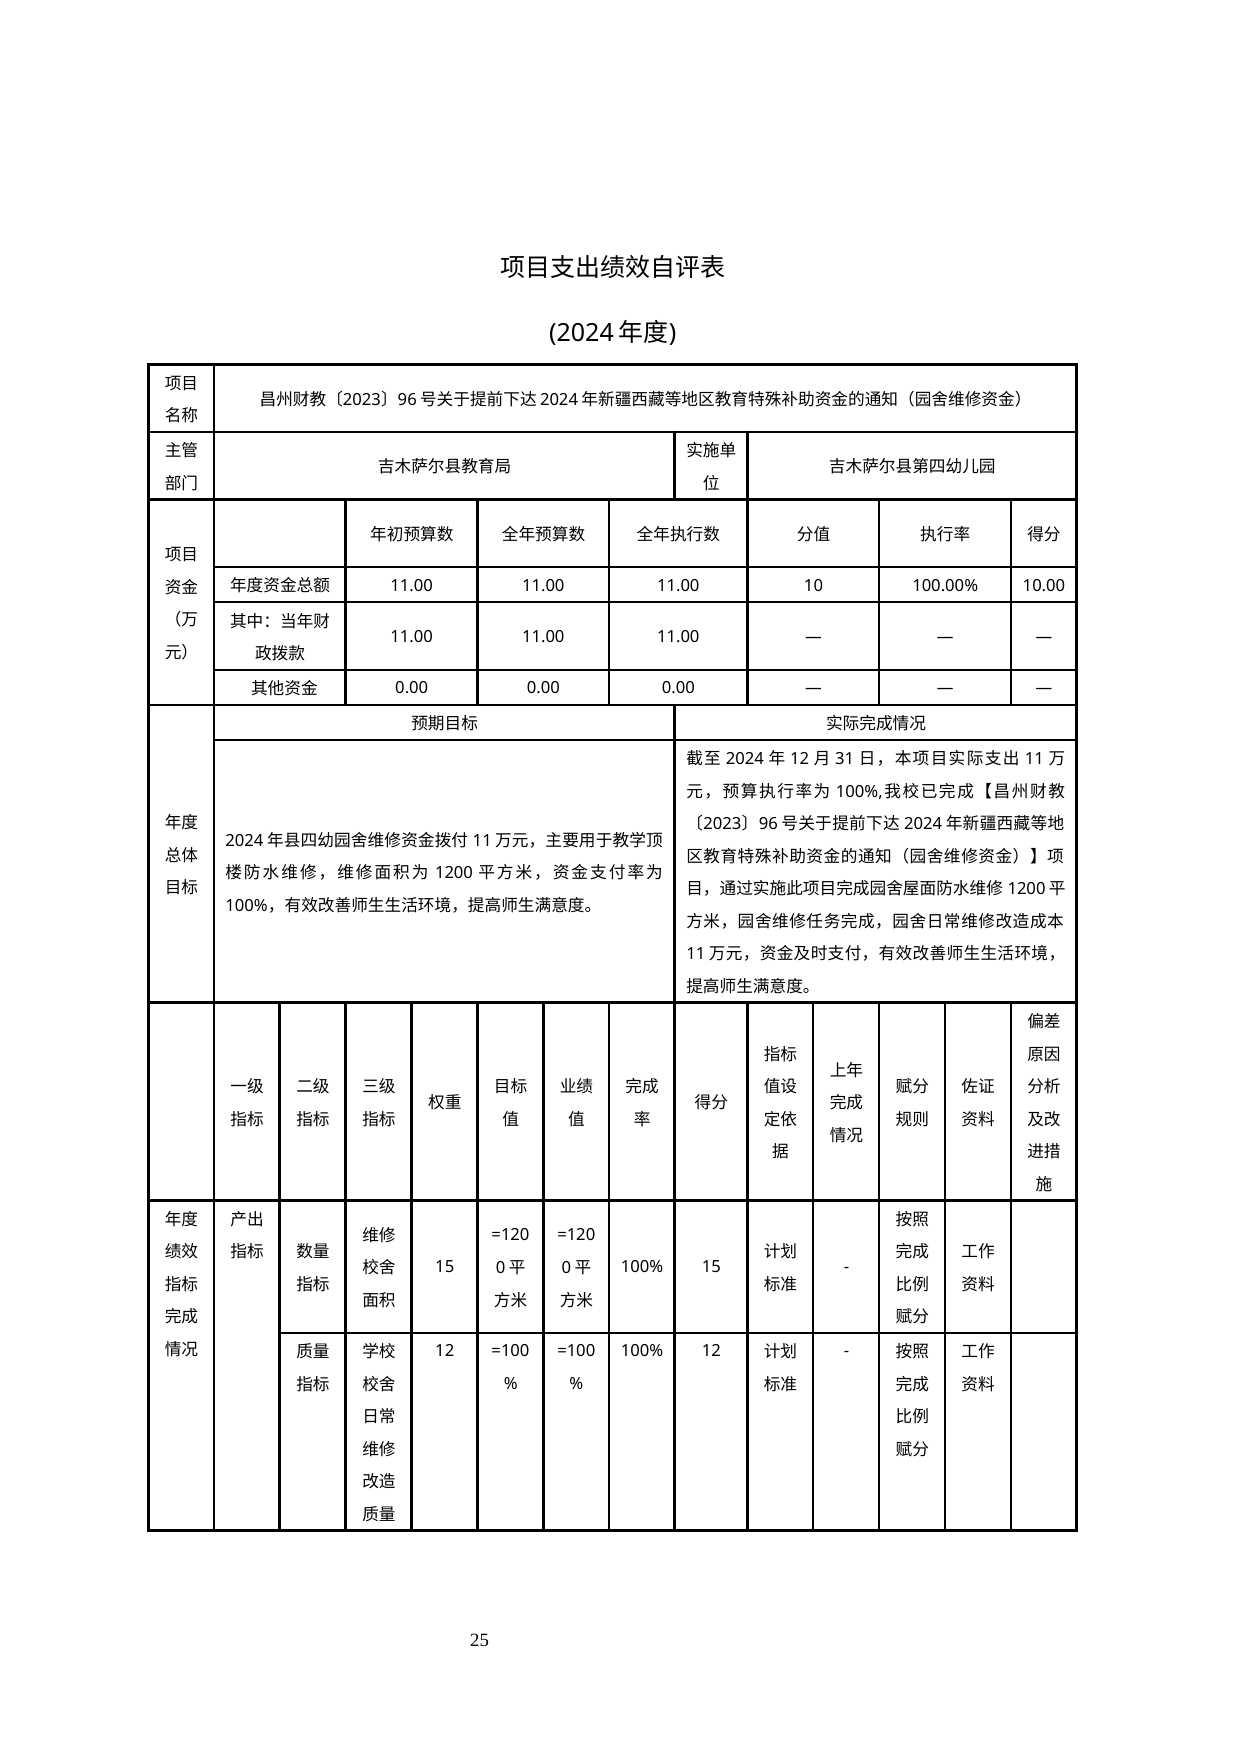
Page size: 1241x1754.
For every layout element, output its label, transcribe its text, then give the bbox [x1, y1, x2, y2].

table_cell 11.00 [479, 568, 608, 601]
table_cell 全年预算数 [479, 501, 608, 566]
table_cell — [880, 603, 1010, 668]
table_cell — [1012, 603, 1075, 668]
table_cell - [814, 1202, 878, 1331]
table_cell 11.00 [479, 603, 608, 668]
table_cell 其中：当年财政拨款 [215, 603, 344, 668]
table_cell 100.00% [880, 568, 1010, 601]
table_cell 100% [610, 1334, 673, 1529]
table_cell 主管部门 [150, 433, 213, 498]
table_cell 产出指标 [215, 1202, 278, 1529]
table_cell 完成率 [610, 1004, 673, 1199]
table_cell 0.00 [347, 671, 476, 703]
table_cell 12 [413, 1334, 476, 1529]
table_cell 赋分规则 [880, 1004, 944, 1199]
table_cell [150, 1004, 213, 1199]
table_cell 吉木萨尔县教育局 [215, 433, 673, 498]
table_cell 年度总体目标 [150, 706, 213, 1001]
table_cell 学校校舍日常维修改造质量达标率 [347, 1334, 410, 1529]
table_cell 100% [610, 1202, 673, 1331]
table_cell 项目名称 [150, 366, 213, 431]
table_cell 质量指标 [281, 1334, 344, 1529]
table_cell — [880, 671, 1010, 703]
table_cell 截至2024年12月31日，本项目实际支出11万元，预算执行率为100%,我校已完成【昌州财教〔2023〕96号关于提前下达2024年新疆西藏等地区教育特殊补助资金的通知（园舍维修资金）】项目，通过实施此项目完成园舍屋面防水维修1200平方米，园舍维修任务完成，园舍日常维修改造成本11万元，资金及时支付，有效改善师生生活环境，提高师生满意度。 [676, 741, 1075, 1001]
table_cell [215, 501, 344, 566]
table_cell =100% [479, 1334, 542, 1529]
table_cell 吉木萨尔县第四幼儿园 [749, 433, 1075, 498]
table_cell 10.00 [1012, 568, 1075, 601]
table_cell =1200平方米 [479, 1202, 542, 1331]
table_cell 工作资料 [946, 1202, 1010, 1331]
table_cell 项目资金（万元） [150, 501, 213, 703]
table_cell 得分 [676, 1004, 746, 1199]
table_cell 15 [413, 1202, 476, 1331]
table_cell - [814, 1334, 878, 1529]
table_cell 全年执行数 [610, 501, 746, 566]
table_cell 佐证资料 [946, 1004, 1010, 1199]
table_cell 11.00 [610, 603, 746, 668]
table_cell 11.00 [347, 603, 476, 668]
table_cell 按照完成比例赋分 [880, 1334, 944, 1529]
table_cell 计划标准 [749, 1202, 812, 1331]
table_cell 2024年县四幼园舍维修资金拨付11万元，主要用于教学顶楼防水维修，维修面积为1200平方米，资金支付率为100%，有效改善师生生活环境，提高师生满意度。 [215, 741, 673, 1001]
table_cell — [749, 671, 878, 703]
table_cell 0.00 [479, 671, 608, 703]
table_cell 年度绩效指标完成情况 [150, 1202, 213, 1529]
table_cell 0.00 [610, 671, 746, 703]
table_cell 实施单位 [676, 433, 746, 498]
table_cell [1012, 1334, 1075, 1529]
table_cell 目标值 [479, 1004, 542, 1199]
table_cell — [1012, 671, 1075, 703]
table_cell 按照完成比例赋分 [880, 1202, 944, 1331]
table_cell 其他资金 [215, 671, 344, 703]
table_cell 数量指标 [281, 1202, 344, 1331]
table_header 项目支出绩效自评表 [148, 233, 1077, 298]
table_cell =100% [545, 1334, 608, 1529]
table_cell 维修校舍面积 [347, 1202, 410, 1331]
table_cell =1200平方米 [545, 1202, 608, 1331]
table_cell 三级指标 [347, 1004, 410, 1199]
table_cell (2024年度) [148, 298, 1077, 363]
table_cell 得分 [1012, 501, 1075, 566]
table_cell 指标值设定依据 [749, 1004, 812, 1199]
table_cell 年初预算数 [347, 501, 476, 566]
table_cell — [749, 603, 878, 668]
table_cell 一级指标 [215, 1004, 278, 1199]
table_cell 实际完成情况 [676, 706, 1075, 739]
table_cell 12 [676, 1334, 746, 1529]
table_cell 11.00 [347, 568, 476, 601]
table_cell 预期目标 [215, 706, 673, 739]
table_cell 昌州财教〔2023〕96号关于提前下达2024年新疆西藏等地区教育特殊补助资金的通知（园舍维修资金） [215, 366, 1075, 431]
table_cell 执行率 [880, 501, 1010, 566]
table_cell 分值 [749, 501, 878, 566]
table_cell 二级指标 [281, 1004, 344, 1199]
table_cell 计划标准 [749, 1334, 812, 1529]
table_cell [1012, 1202, 1075, 1331]
table_cell 上年完成情况 [814, 1004, 878, 1199]
table_cell 业绩值 [545, 1004, 608, 1199]
table_cell 15 [676, 1202, 746, 1331]
table_cell 偏差原因分析及改进措施 [1012, 1004, 1075, 1199]
table_cell 权重 [413, 1004, 476, 1199]
table_cell 11.00 [610, 568, 746, 601]
table_cell 10 [749, 568, 878, 601]
table_cell 工作资料 [946, 1334, 1010, 1529]
table_cell 年度资金总额 [215, 568, 344, 601]
